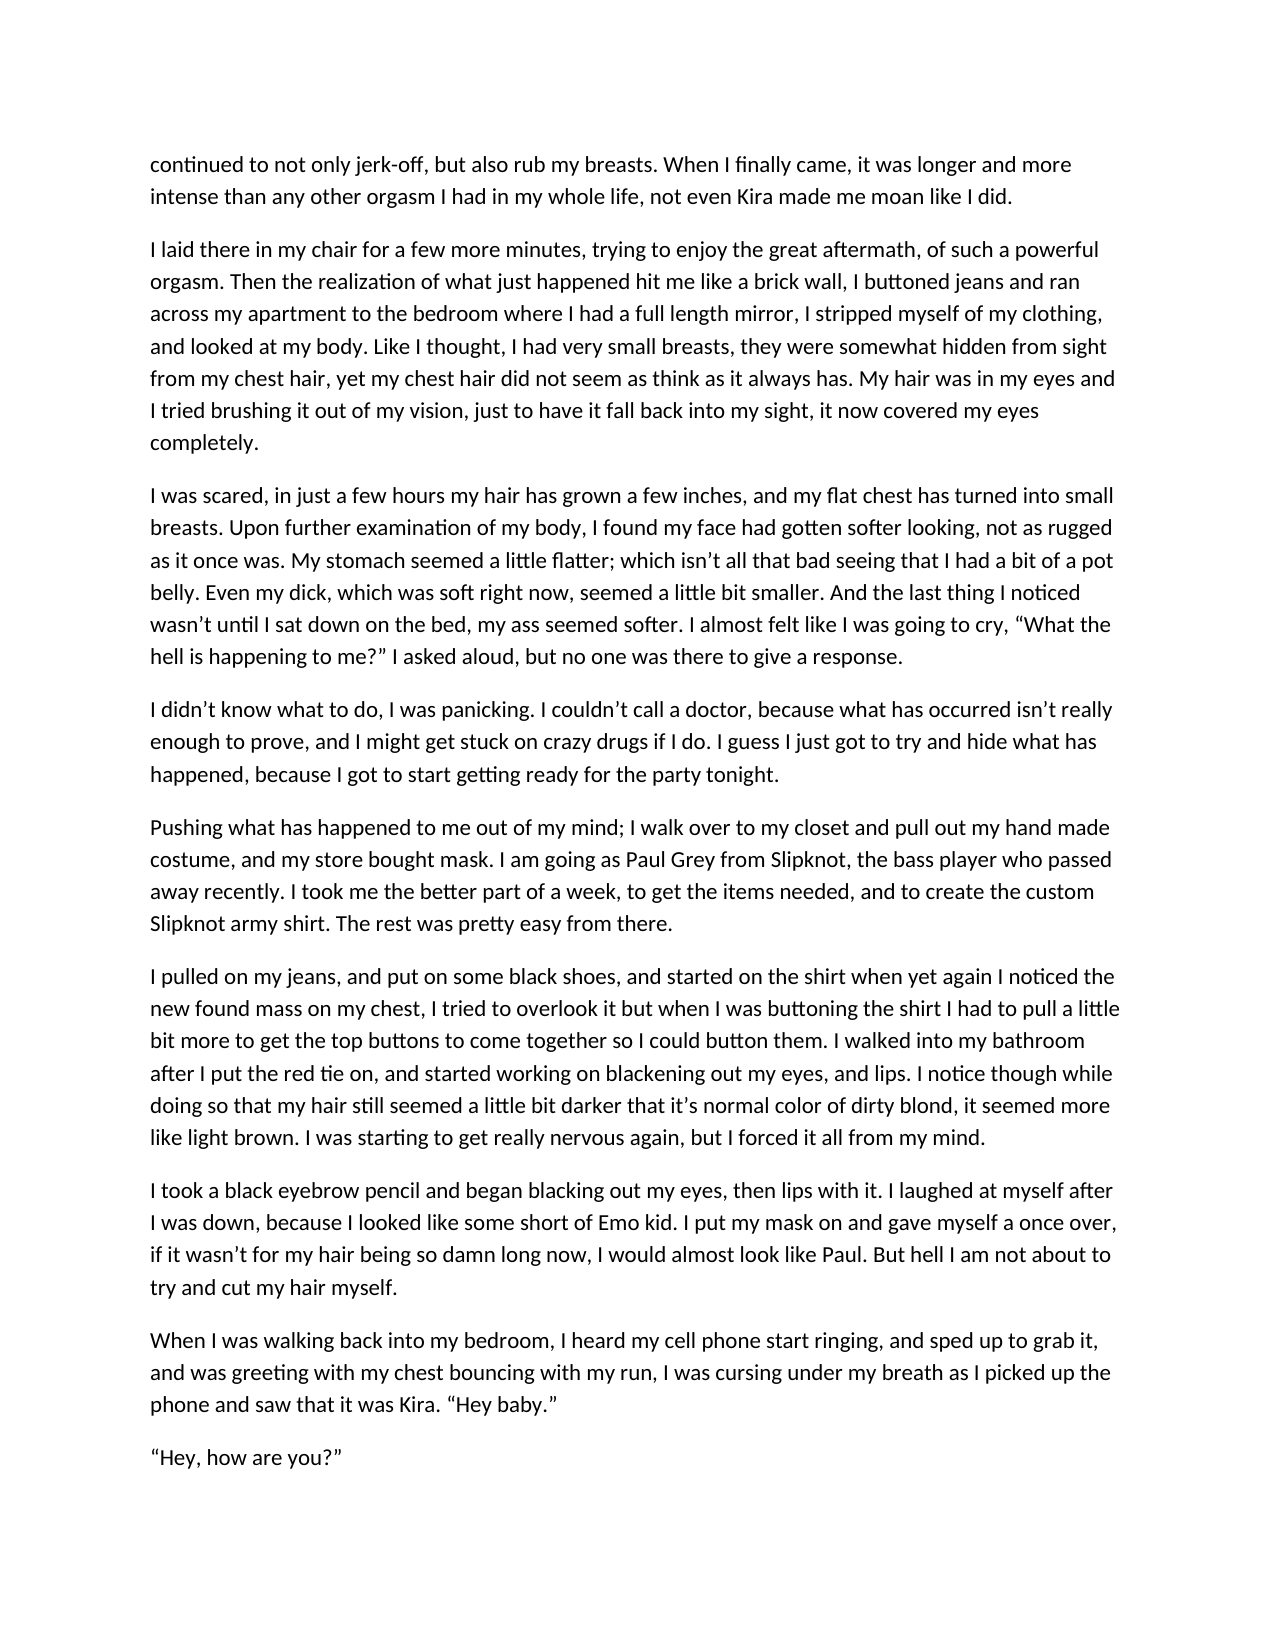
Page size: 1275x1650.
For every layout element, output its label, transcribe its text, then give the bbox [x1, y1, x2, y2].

text I laid there in my chair for a few more minutes, trying to enjoy the great aftermath, of such a powerful orgasm. Then the realization of what just happened hit me like a brick wall, I buttoned jeans and ran across my apartment to the bedroom where I had a full length mirror, I stripped myself of my clothing, and looked at my body. Like I thought, I had very small breasts, they were somewhat hidden from sight from my chest hair, yet my chest hair did not seem as think as it always has. My hair was in my eyes and I tried brushing it out of my vision, just to have it fall back into my sight, it now covered my eyes completely. [150, 235, 1125, 456]
text “Hey, how are you?” [150, 1443, 1125, 1471]
text I was scared, in just a few hours my hair has grown a few inches, and my flat chest has turned into small breasts. Upon further examination of my body, I found my face had gotten softer looking, not as rugged as it once was. My stomach seemed a little flatter; which isn’t all that bad seeing that I had a bit of a pot belly. Even my dick, which was soft right now, seemed a little bit smaller. And the last thing I noticed wasn’t until I sat down on the bed, my ass seemed softer. I almost felt like I was going to cry, “What the hell is happening to me?” I asked aloud, but no one was there to give a response. [150, 481, 1125, 670]
text I took a black eyebrow pencil and began blacking out my eyes, then lips with it. I laughed at myself after I was down, because I looked like some short of Emo kid. I put my mask on and gave myself a once over, if it wasn’t for my hair being so damn long now, I would almost look like Paul. But hell I am not about to try and cut my hair myself. [150, 1176, 1125, 1301]
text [150, 150, 1125, 210]
text I didn’t know what to do, I was panicking. I couldn’t call a doctor, because what has occurred isn’t really enough to prove, and I might get stuck on crazy drugs if I do. I guess I just got to try and hide what has happened, because I got to start getting ready for the party tonight. [150, 695, 1125, 788]
text I pulled on my jeans, and put on some black shoes, and started on the shirt when yet again I noticed the new found mass on my chest, I tried to overlook it but when I was buttoning the shirt I had to pull a little bit more to get the top buttons to come together so I could button them. I walked into my bathroom after I put the red tie on, and started working on blackening out my eyes, and lips. I notice though while doing so that my hair still seemed a little bit darker that it’s normal color of dirty blond, it seemed more like light brown. I was starting to get really nervous again, but I forced it all from my mind. [150, 962, 1125, 1151]
text Pushing what has happened to me out of my mind; I walk over to my closet and pull out my hand made costume, and my store bought mask. I am going as Paul Grey from Slipknot, the bass player who passed away recently. I took me the better part of a week, to get the items needed, and to create the custom Slipknot army shirt. The rest was pretty easy from there. [150, 813, 1125, 937]
text When I was walking back into my bedroom, I heard my cell phone start ringing, and sped up to grab it, and was greeting with my chest bouncing with my run, I was cursing under my breath as I picked up the phone and saw that it was Kira. “Hey baby.” [150, 1326, 1125, 1418]
